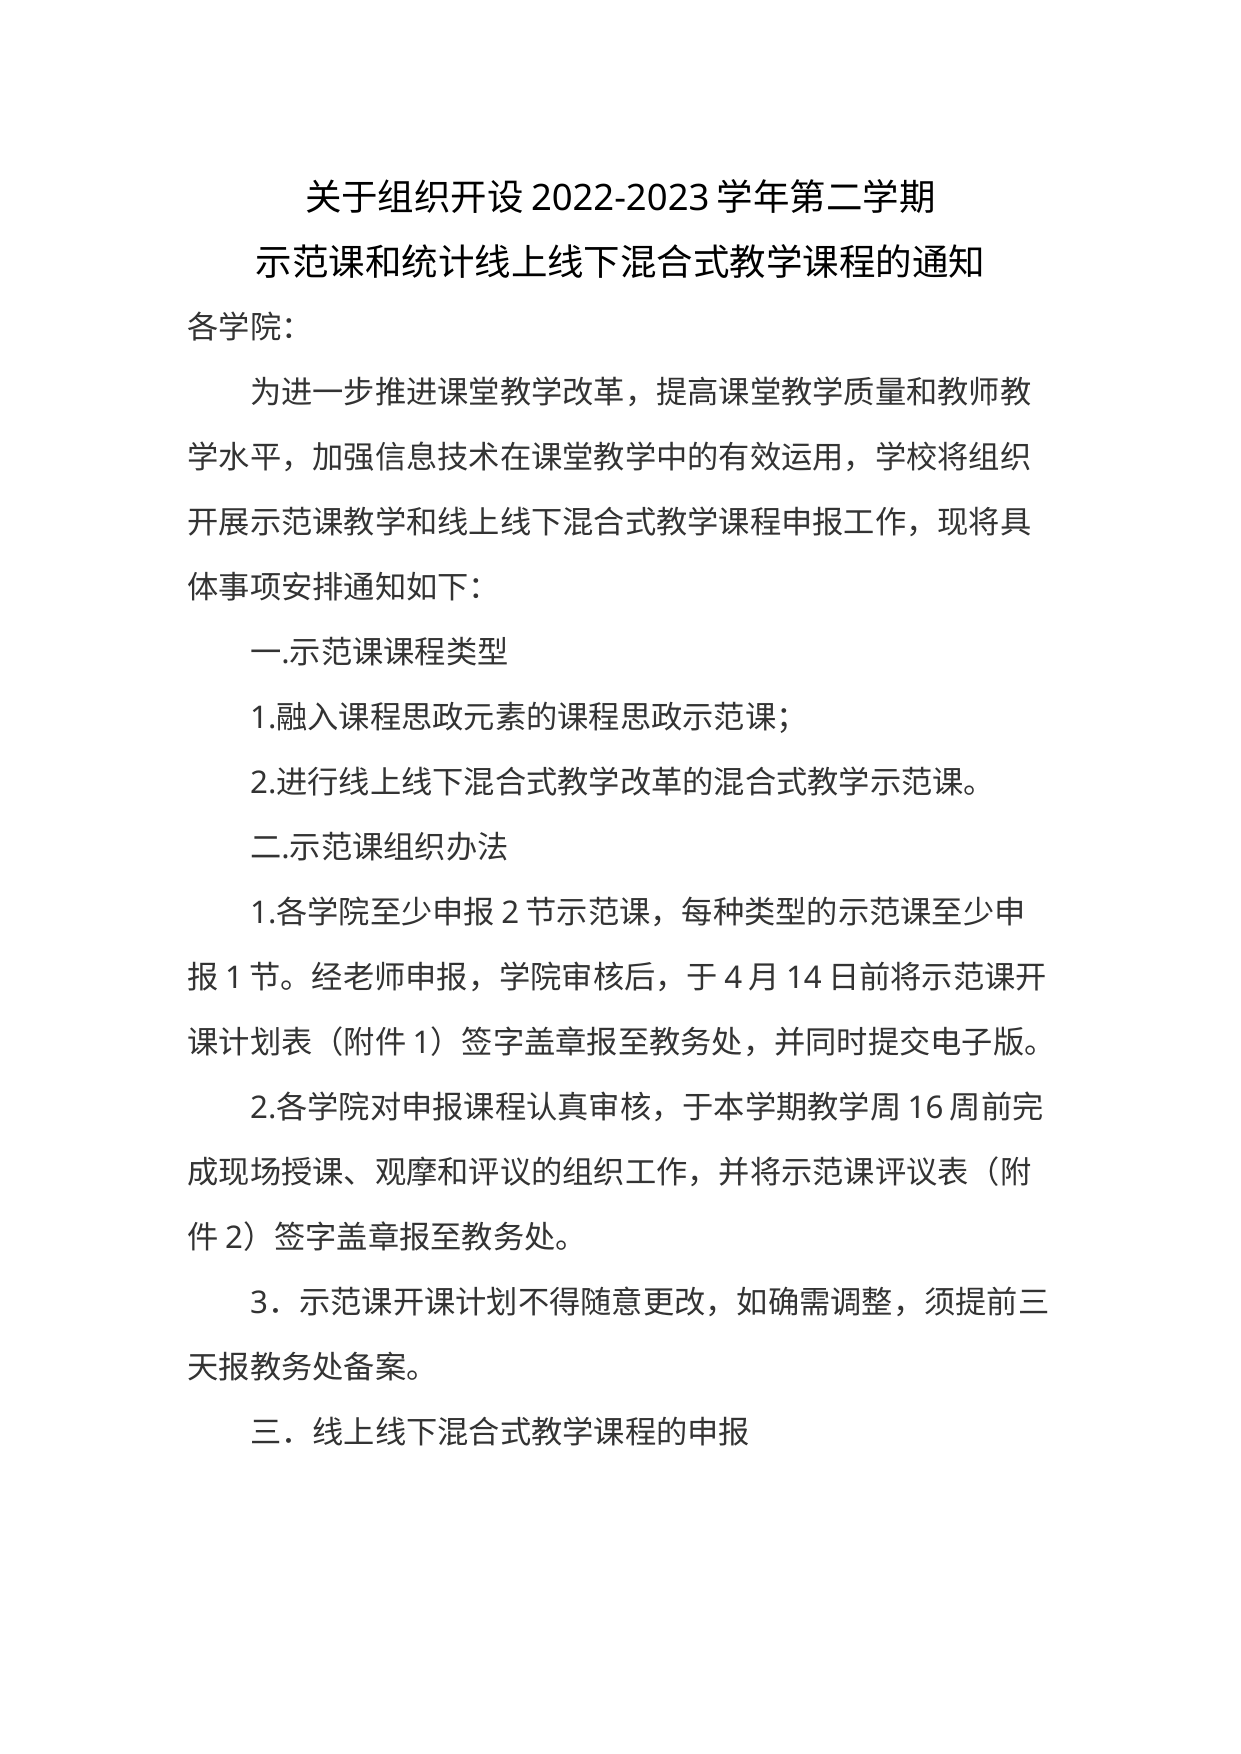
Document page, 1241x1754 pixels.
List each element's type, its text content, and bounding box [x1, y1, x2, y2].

text 1.融入课程思政元素的课程思政示范课； [187, 682, 1053, 747]
text 关于组织开设2022-2023学年第二学期 [187, 162, 1053, 227]
text 2.进行线上线下混合式教学改革的混合式教学示范课。 [187, 747, 1053, 812]
text 三．线上线下混合式教学课程的申报 [187, 1397, 1053, 1462]
text 示范课和统计线上线下混合式教学课程的通知 [187, 227, 1053, 292]
text 各学院： [187, 292, 1053, 357]
text 二.示范课组织办法 [187, 812, 1053, 877]
text 3．示范课开课计划不得随意更改，如确需调整，须提前三天报教务处备案。 [187, 1267, 1053, 1397]
text 2.各学院对申报课程认真审核，于本学期教学周16周前完成现场授课、观摩和评议的组织工作，并将示范课评议表（附件2）签字盖章报至教务处。 [187, 1072, 1053, 1267]
text 为进一步推进课堂教学改革，提高课堂教学质量和教师教学水平，加强信息技术在课堂教学中的有效运用，学校将组织开展示范课教学和线上线下混合式教学课程申报工作，现将具体事项安排通知如下： [187, 357, 1053, 617]
text 1.各学院至少申报2节示范课，每种类型的示范课至少申报1节。经老师申报，学院审核后，于4月14日前将示范课开课计划表（附件1）签字盖章报至教务处，并同时提交电子版。 [187, 877, 1053, 1072]
text 一.示范课课程类型 [187, 617, 1053, 682]
